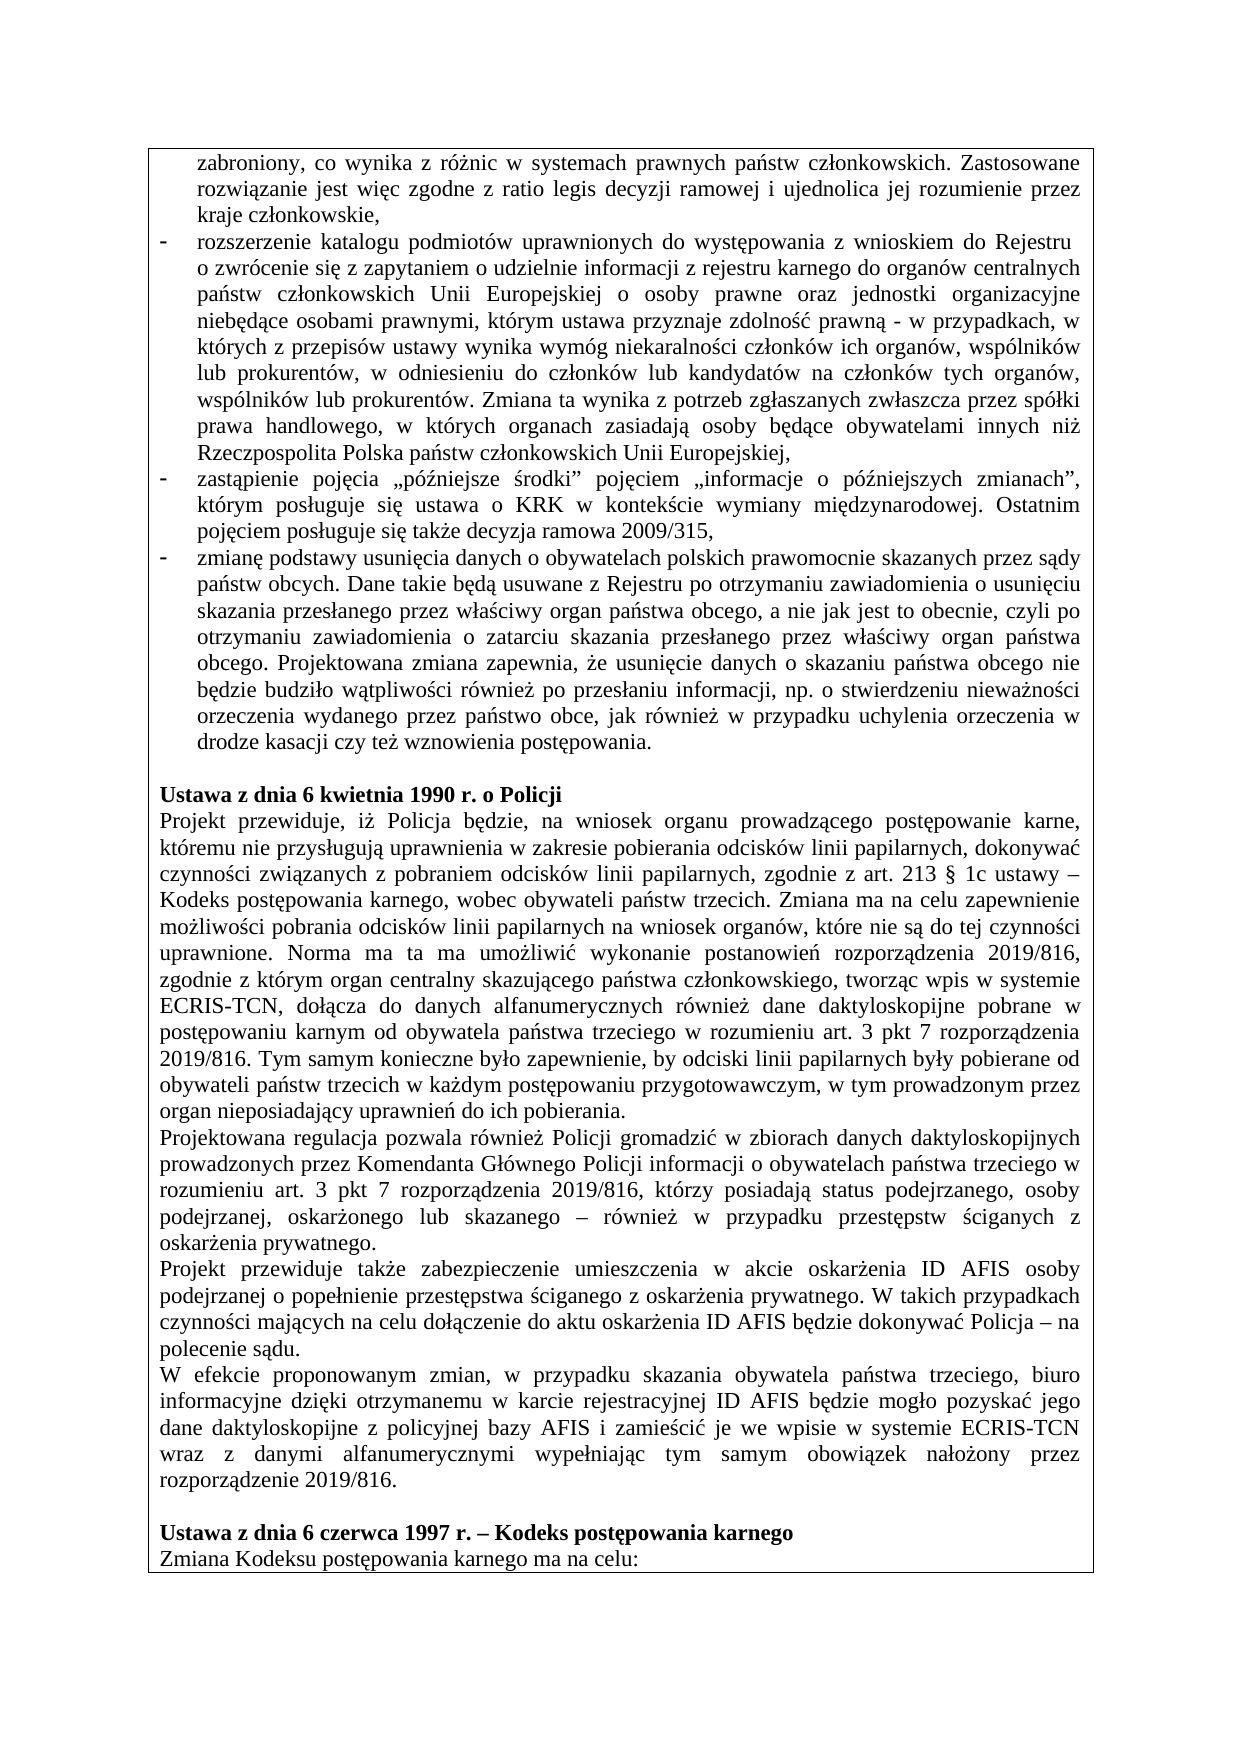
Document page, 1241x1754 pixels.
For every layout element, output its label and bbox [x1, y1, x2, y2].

table_cell [149, 149, 1093, 1572]
